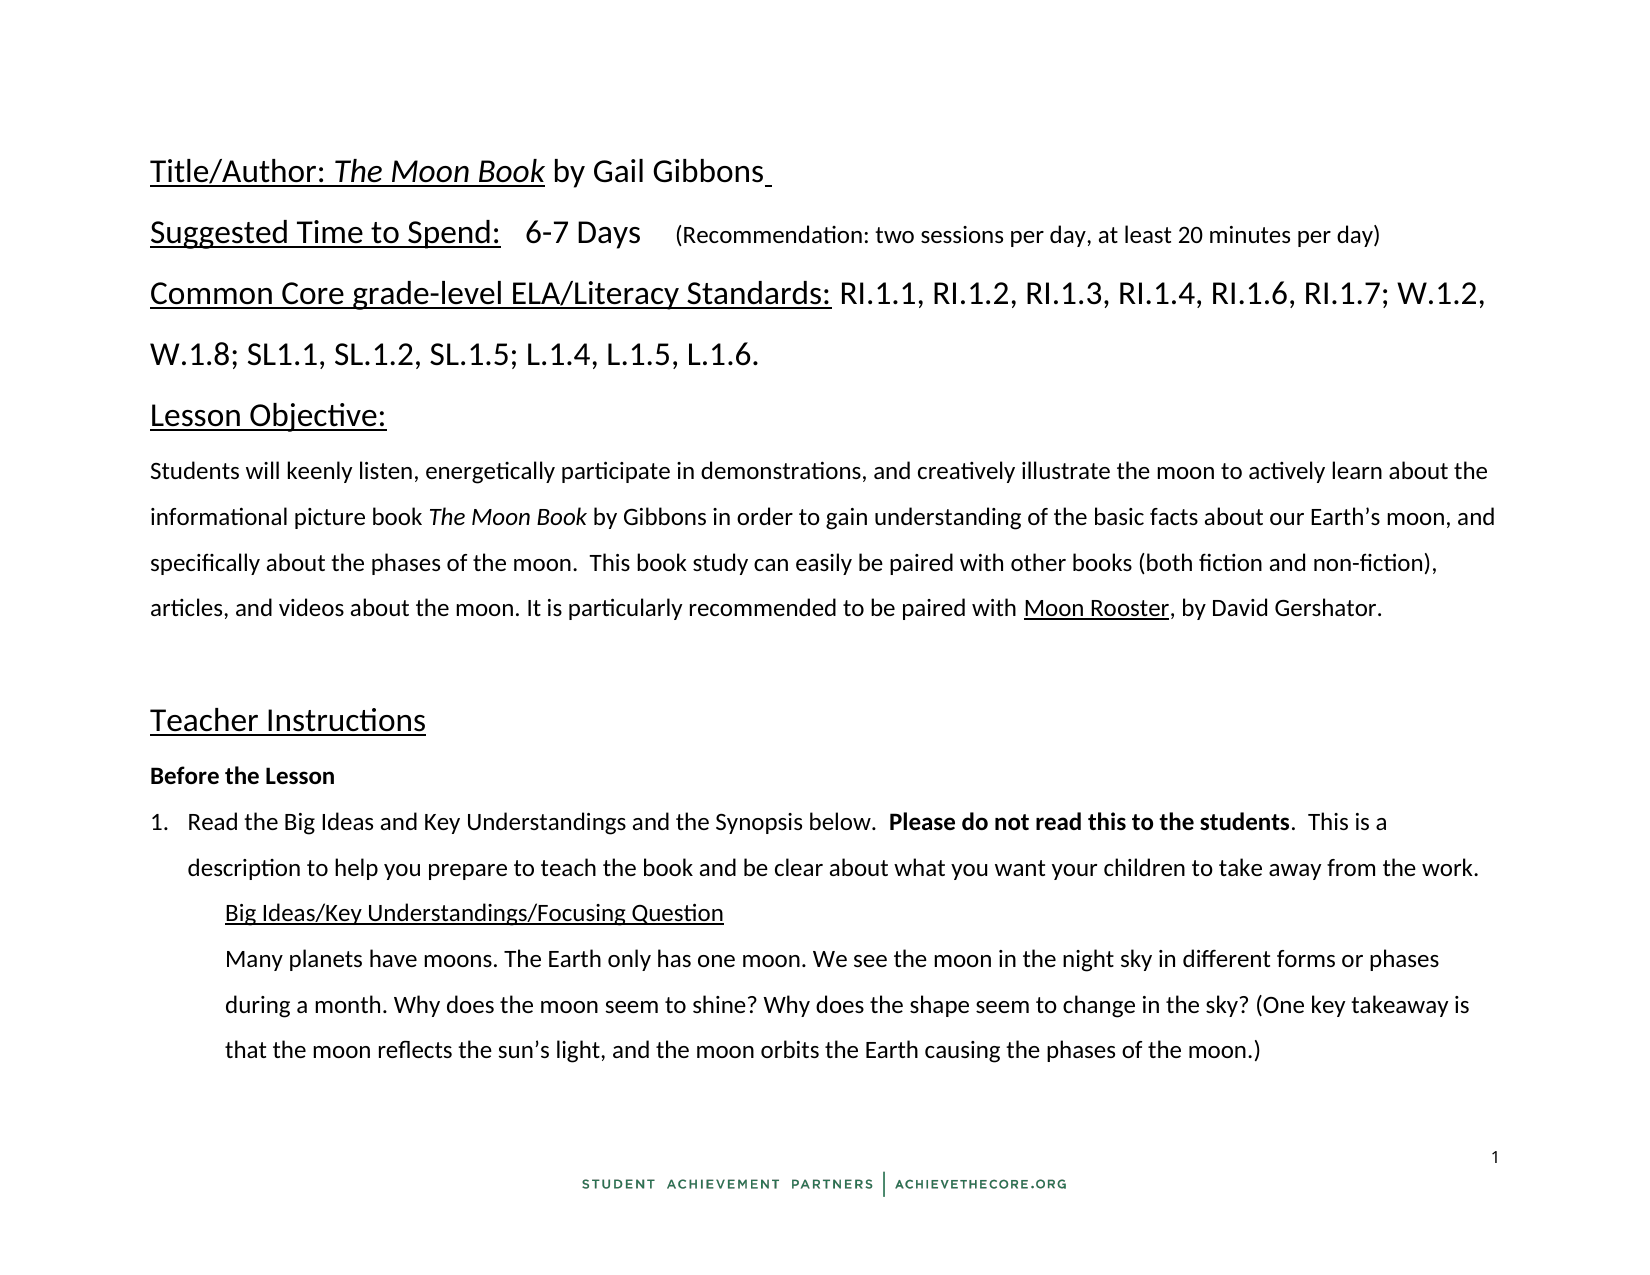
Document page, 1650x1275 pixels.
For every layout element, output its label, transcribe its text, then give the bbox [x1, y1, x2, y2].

text Students will keenly listen, energetically participate in demonstrations, and creatively illustrate the moon to actively learn about the informational picture book The Moon Book by Gibbons in order to gain understanding of the basic facts about our Earth’s moon, and specifically about the phases of the moon. This book study can easily be paired with other books (both fiction and non-fiction), articles, and videos about the moon. It is particularly recommended to be paired with Moon Rooster, by David Gershator. [150, 455, 1500, 623]
text Teacher Instructions [150, 699, 1500, 740]
text Title/Author: The Moon Book by Gail Gibbons [150, 150, 1500, 191]
text Before the Lesson [150, 760, 1500, 791]
text Many planets have moons. The Earth only has one moon. We see the moon in the night sky in different forms or phases during a month. Why does the moon seem to shine? Why does the shape seem to change in the sky? (One key takeaway is that the moon reflects the sun’s light, and the moon orbits the Earth causing the phases of the moon.) [225, 943, 1500, 1065]
picture [571, 1168, 1079, 1200]
text Lesson Objective: [150, 394, 1500, 435]
list Read the Big Ideas and Key Understandings and the Synopsis below. Please do not read this to the students. This is a description to help you prepare to teach the book and be clear about what you want your children to take away from the work. [150, 806, 1500, 882]
text Big Ideas/Key Understandings/Focusing Question [150, 897, 1500, 928]
text Suggested Time to Spend: 6-7 Days (Recommendation: two sessions per day, at least 20 minutes per day) [150, 211, 1500, 252]
text Common Core grade-level ELA/Literacy Standards: RI.1.1, RI.1.2, RI.1.3, RI.1.4, RI.1.6, RI.1.7; W.1.2, W.1.8; SL1.1, SL.1.2, SL.1.5; L.1.4, L.1.5, L.1.6. [150, 272, 1500, 374]
